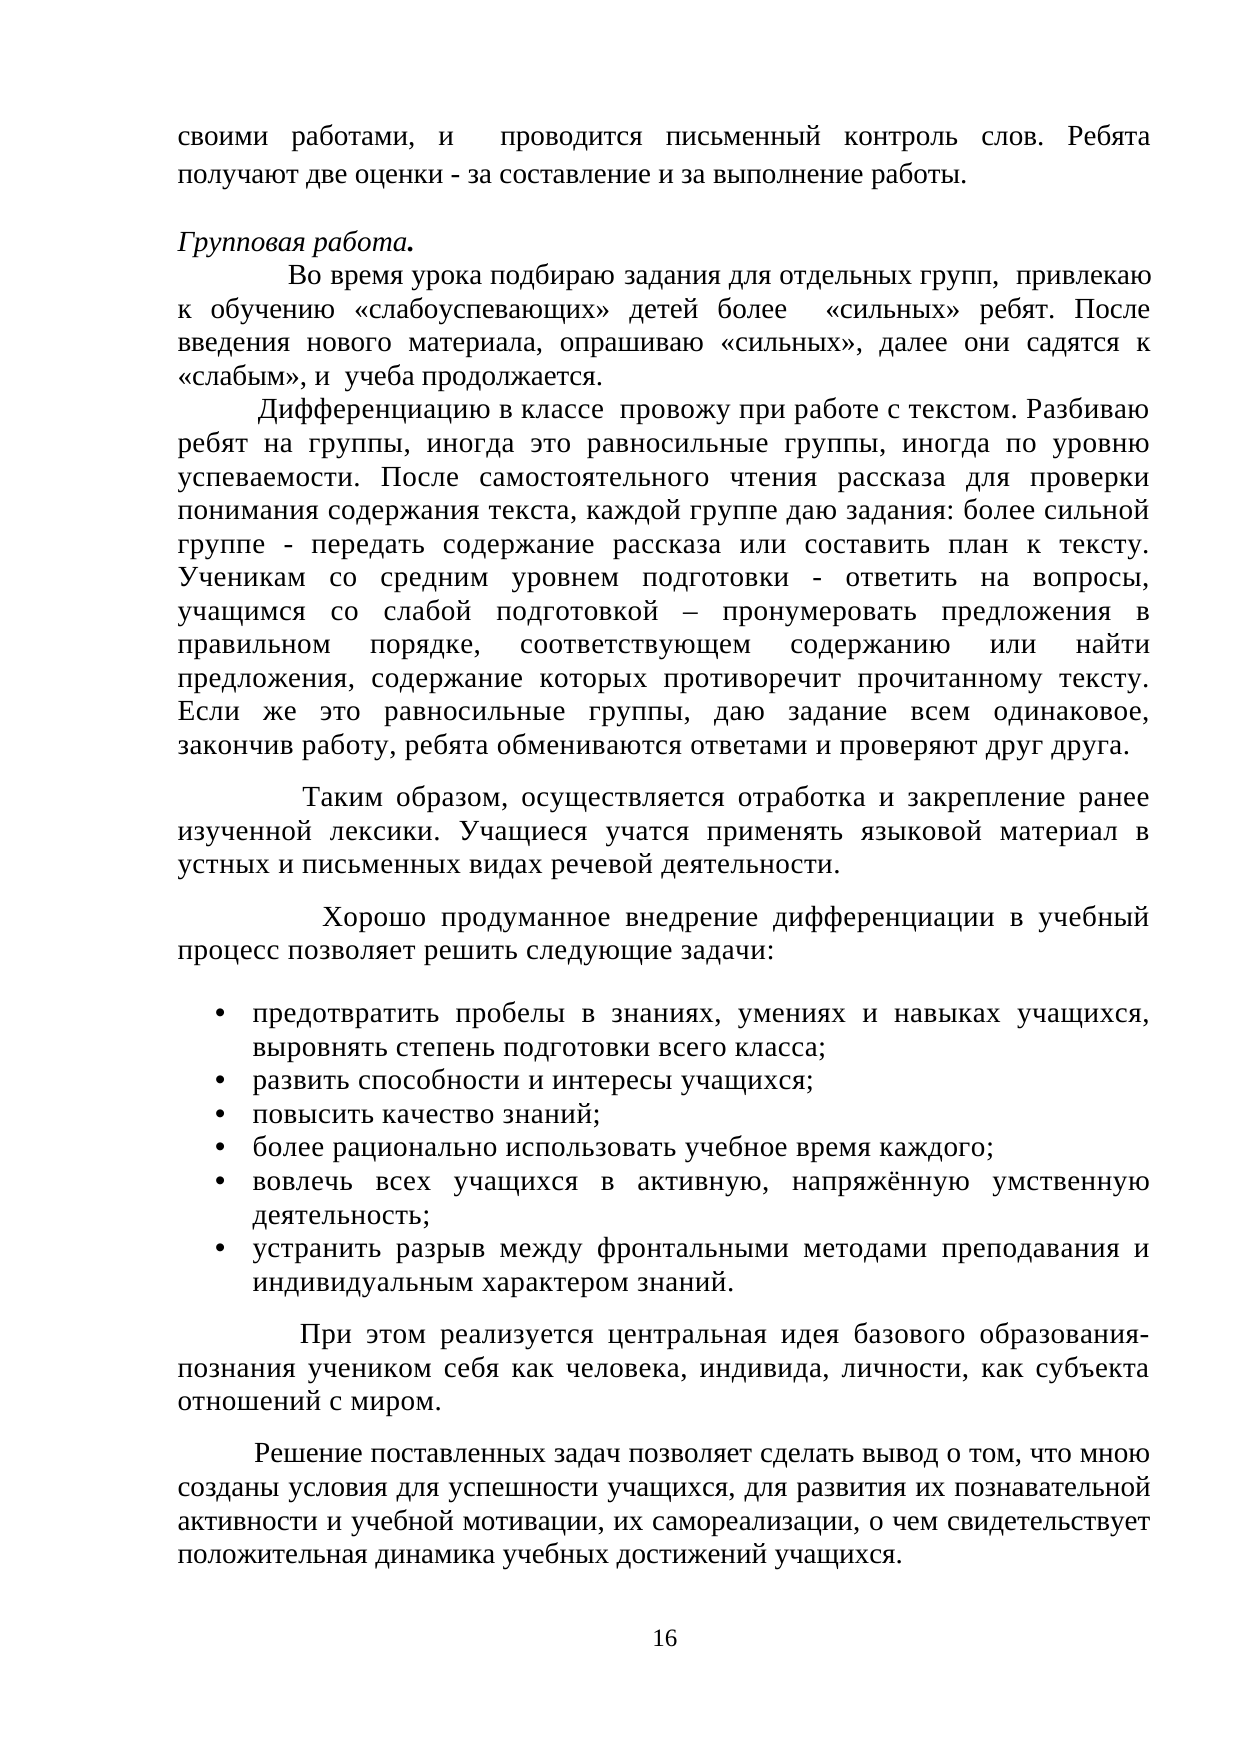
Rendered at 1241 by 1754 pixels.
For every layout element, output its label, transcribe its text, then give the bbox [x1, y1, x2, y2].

list устранить разрыв между фронтальными методами преподавания и индивидуальным характером знаний. [215, 1376, 1152, 1443]
list вовлечь всех учащихся в активную, напряжённую умственную деятельность; [215, 1280, 1152, 1347]
list более рационально использовать учебное время каждого; [215, 1217, 1152, 1251]
text Дифференциацию в классе провожу при работе с текстом. Разбиваю ребят на группы, иногда это равносильные группы, иногда по уровню успеваемости. После самостоятельного чтения рассказа для проверки понимания содержания текста, каждой группе даю задания: более сильной группе - передать содержание рассказа или составить план к тексту. Ученикам со средним уровнем подготовки - ответить на вопросы, учащимся со слабой подготовкой – пронумеровать предложения в правильном порядке, соответствующем содержанию или найти предложения, содержание которых противоречит прочитанному тексту. Если же это равносильные группы, даю задание всем одинаковое, закончив работу, ребята обмениваются ответами и проверяют друг друга. [177, 392, 1152, 761]
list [177, 118, 1152, 190]
text Групповая работа. [177, 224, 1152, 257]
text При этом реализуется центральная идея базового образования-познания учеником себя как человека, индивида, личности, как субъекта отношений с миром. [177, 1462, 1152, 1563]
list повысить качество знаний; [215, 1154, 1152, 1188]
text Во время урока подбираю задания для отдельных групп, привлекаю к обучению «слабоуспевающих» детей более «сильных» ребят. После введения нового материала, опрашиваю «сильных», далее они садятся к «слабым», и учеба продолжается. [177, 257, 1152, 392]
text Хорошо продуманное внедрение дифференциации в учебный процесс позволяет решить следующие задачи: [177, 899, 1152, 966]
list предотвратить пробелы в знаниях, умениях и навыках учащихся, выровнять степень подготовки всего класса; [215, 995, 1152, 1062]
list развить способности и интересы учащихся; [215, 1091, 1152, 1125]
text Таким образом, осуществляется отработка и закрепление ранее изученной лексики. Учащиеся учатся применять языковой материал в устных и письменных видах речевой деятельности. [177, 779, 1152, 880]
